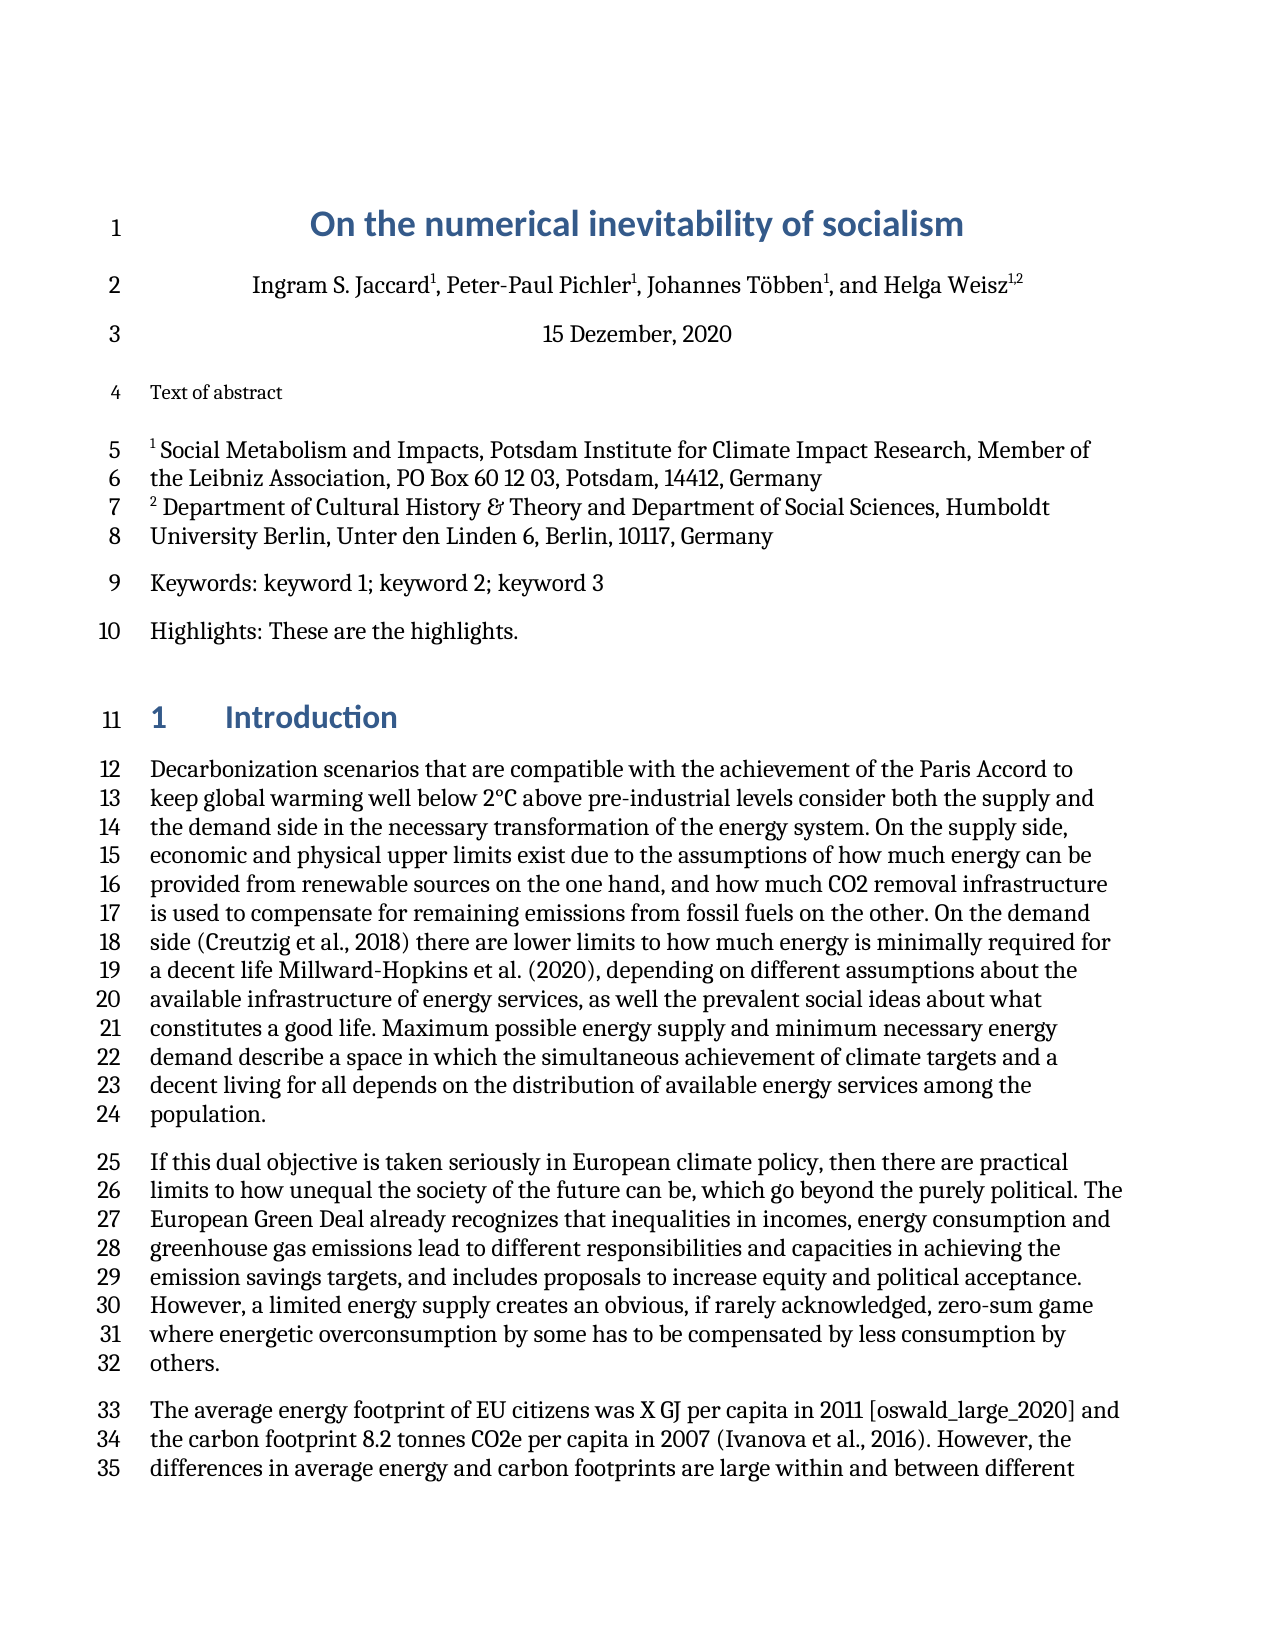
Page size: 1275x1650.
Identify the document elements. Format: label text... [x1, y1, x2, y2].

text 1 Social Metabolism and Impacts, Potsdam Institute for Climate Impact Research, Member of the Leibniz Association, PO Box 60 12 03, Potsdam, 14412, Germany 2 Department of Cultural History & Theory and Department of Social Sciences, Humboldt University Berlin, Unter den Linden 6, Berlin, 10117, Germany [150, 436, 1125, 551]
text Ingram S. Jaccard1, Peter-Paul Pichler1, Johannes Többen1, and Helga Weisz1,2 [150, 271, 1125, 299]
text Highlights: These are the highlights. [150, 617, 1125, 646]
title On the numerical inevitability of socialism [150, 200, 1125, 246]
text If this dual objective is taken seriously in European climate policy, then there are practical limits to how unequal the society of the future can be, which go beyond the purely political. The European Green Deal already recognizes that inequalities in incomes, energy consumption and greenhouse gas emissions lead to different responsibilities and capacities in achieving the emission savings targets, and includes proposals to increase equity and political acceptance. However, a limited energy supply creates an obvious, if rarely acknowledged, zero-sum game where energetic overconsumption by some has to be compensated by less consumption by others. [150, 1148, 1125, 1378]
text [150, 1396, 1125, 1483]
subtitle 1 Introduction [150, 696, 1125, 736]
text Decarbonization scenarios that are compatible with the achievement of the Paris Accord to keep global warming well below 2°C above pre-industrial levels consider both the supply and the demand side in the necessary transformation of the energy system. On the supply side, economic and physical upper limits exist due to the assumptions of how much energy can be provided from renewable sources on the one hand, and how much CO2 removal infrastructure is used to compensate for remaining emissions from fossil fuels on the other. On the demand side (Creutzig et al., 2018) there are lower limits to how much energy is minimally required for a decent life Millward-Hopkins et al. (2020), depending on different assumptions about the available infrastructure of energy services, as well the prevalent social ideas about what constitutes a good life. Maximum possible energy supply and minimum necessary energy demand describe a space in which the simultaneous achievement of climate targets and a decent living for all depends on the distribution of available energy services among the population. [150, 755, 1125, 1129]
text Keywords: keyword 1; keyword 2; keyword 3 [150, 569, 1125, 598]
text 15 Dezember, 2020 [150, 320, 1125, 349]
text Text of abstract [150, 380, 1125, 404]
